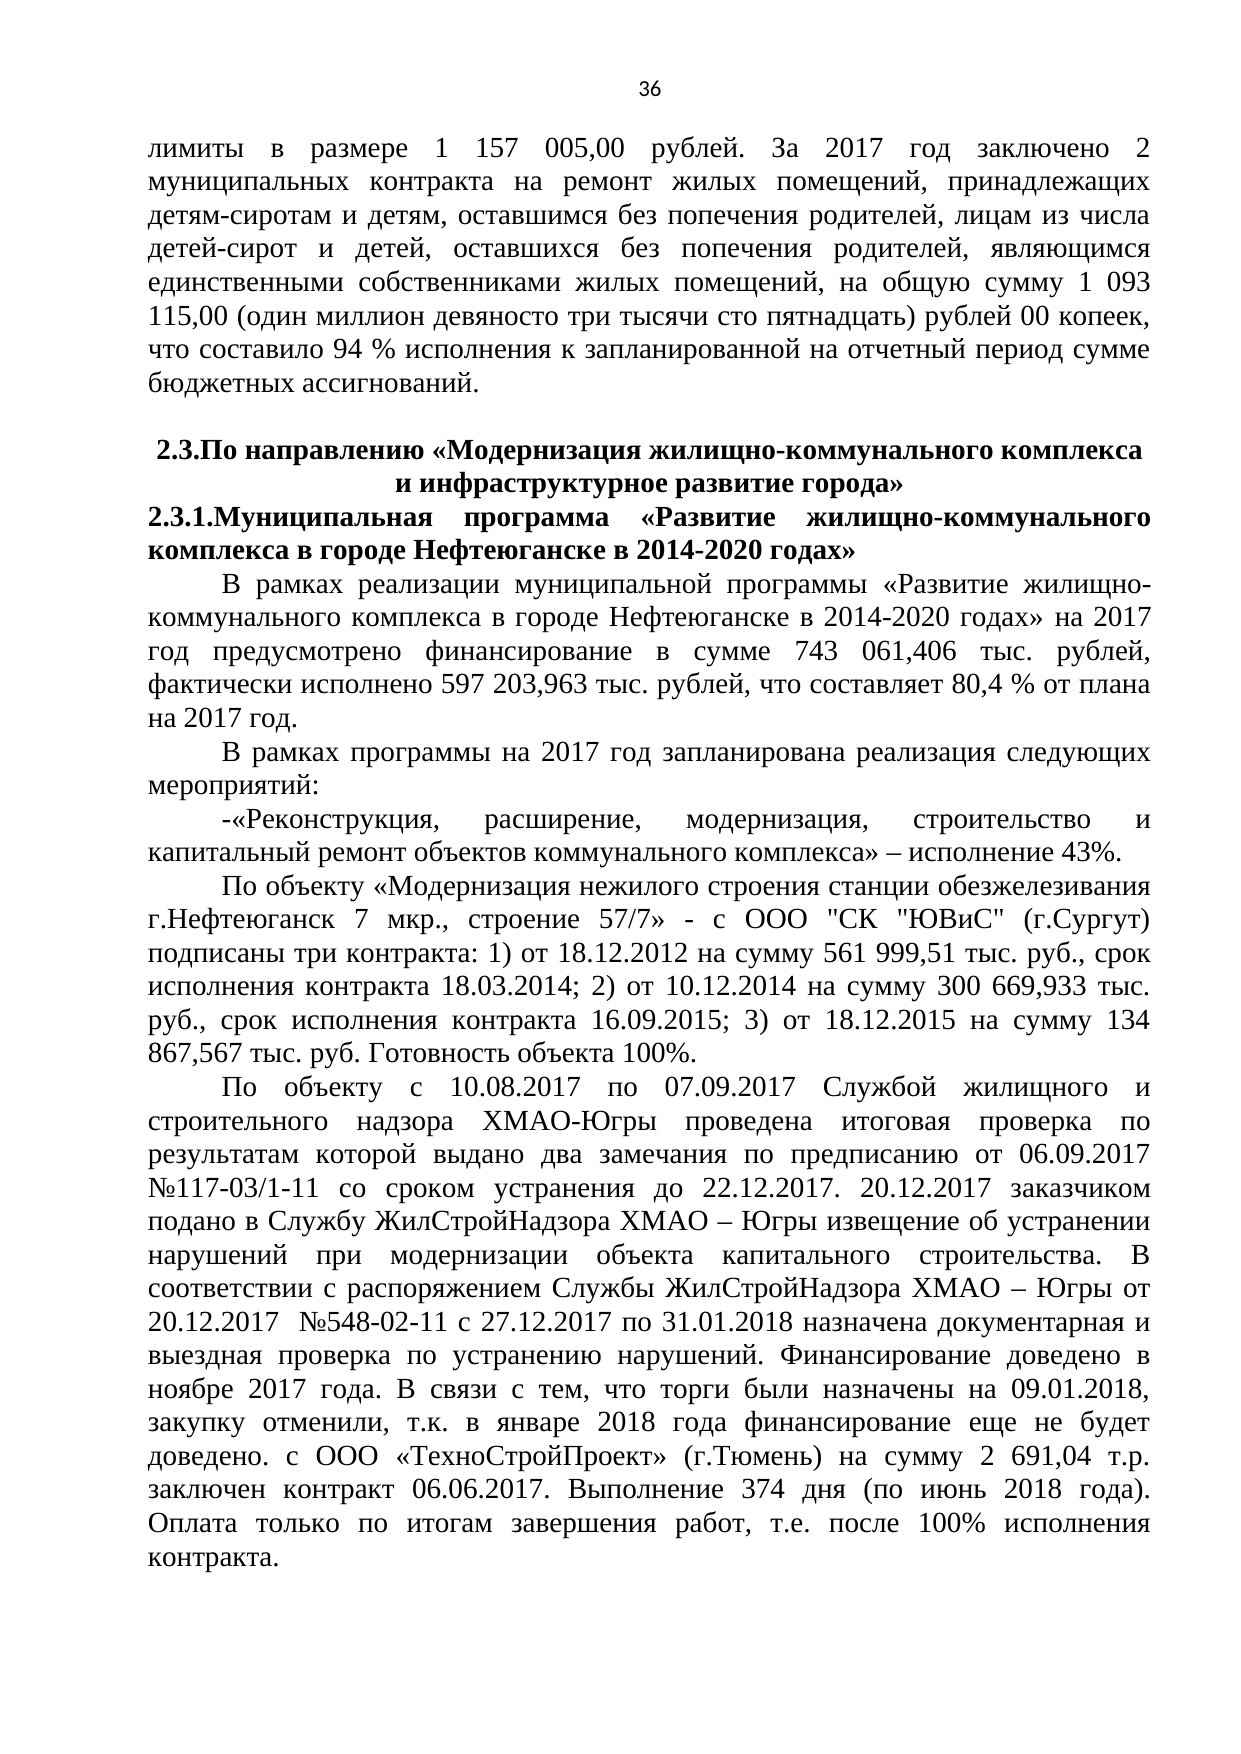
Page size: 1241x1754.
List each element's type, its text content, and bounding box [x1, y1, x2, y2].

text 2.3.1.Муниципальная программа «Развитие жилищно-коммунального комплекса в городе Нефтеюганске в 2014-2020 годах» [148, 499, 1152, 566]
text По объекту с 10.08.2017 по 07.09.2017 Службой жилищного и строительного надзора ХМАО-Югры проведена итоговая проверка по результатам которой выдано два замечания по предписанию от 06.09.2017 №117-03/1-11 со сроком устранения до 22.12.2017. 20.12.2017 заказчиком подано в Службу ЖилСтройНадзора ХМАО – Югры извещение об устранении нарушений при модернизации объекта капитального строительства. В соответствии с распоряжением Службы ЖилСтройНадзора ХМАО – Югры от 20.12.2017 №548-02-11 с 27.12.2017 по 31.01.2018 назначена документарная и выездная проверка по устранению нарушений. Финансирование доведено в ноябре 2017 года. В связи с тем, что торги были назначены на 09.01.2018, закупку отменили, т.к. в январе 2018 года финансирование еще не будет доведено. с ООО «ТехноСтройПроект» (г.Тюмень) на сумму 2 691,04 т.р. заключен контракт 06.06.2017. Выполнение 374 дня (по июнь 2018 года). Оплата только по итогам завершения работ, т.е. после 100% исполнения контракта. [148, 1069, 1152, 1572]
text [148, 130, 1152, 398]
text По объекту «Модернизация нежилого строения станции обезжелезивания г.Нефтеюганск 7 мкр., строение 57/7» - с ООО "СК "ЮВиС" (г.Сургут) подписаны три контракта: 1) от 18.12.2012 на сумму 561 999,51 тыс. руб., срок исполнения контракта 18.03.2014; 2) от 10.12.2014 на сумму 300 669,933 тыс. руб., срок исполнения контракта 16.09.2015; 3) от 18.12.2015 на сумму 134 867,567 тыс. руб. Готовность объекта 100%. [148, 868, 1152, 1069]
text В рамках реализации муниципальной программы «Развитие жилищно-коммунального комплекса в городе Нефтеюганске в 2014-2020 годах» на 2017 год предусмотрено финансирование в сумме 743 061,406 тыс. рублей, фактически исполнено 597 203,963 тыс. рублей, что составляет 80,4 % от плана на 2017 год. [148, 566, 1152, 734]
text -«Реконструкция, расширение, модернизация, строительство и капитальный ремонт объектов коммунального комплекса» – исполнение 43%. [148, 801, 1152, 868]
text 2.3.По направлению «Модернизация жилищно-коммунального комплекса и инфраструктурное развитие города» [148, 432, 1152, 499]
text В рамках программы на 2017 год запланирована реализация следующих мероприятий: [148, 734, 1152, 801]
